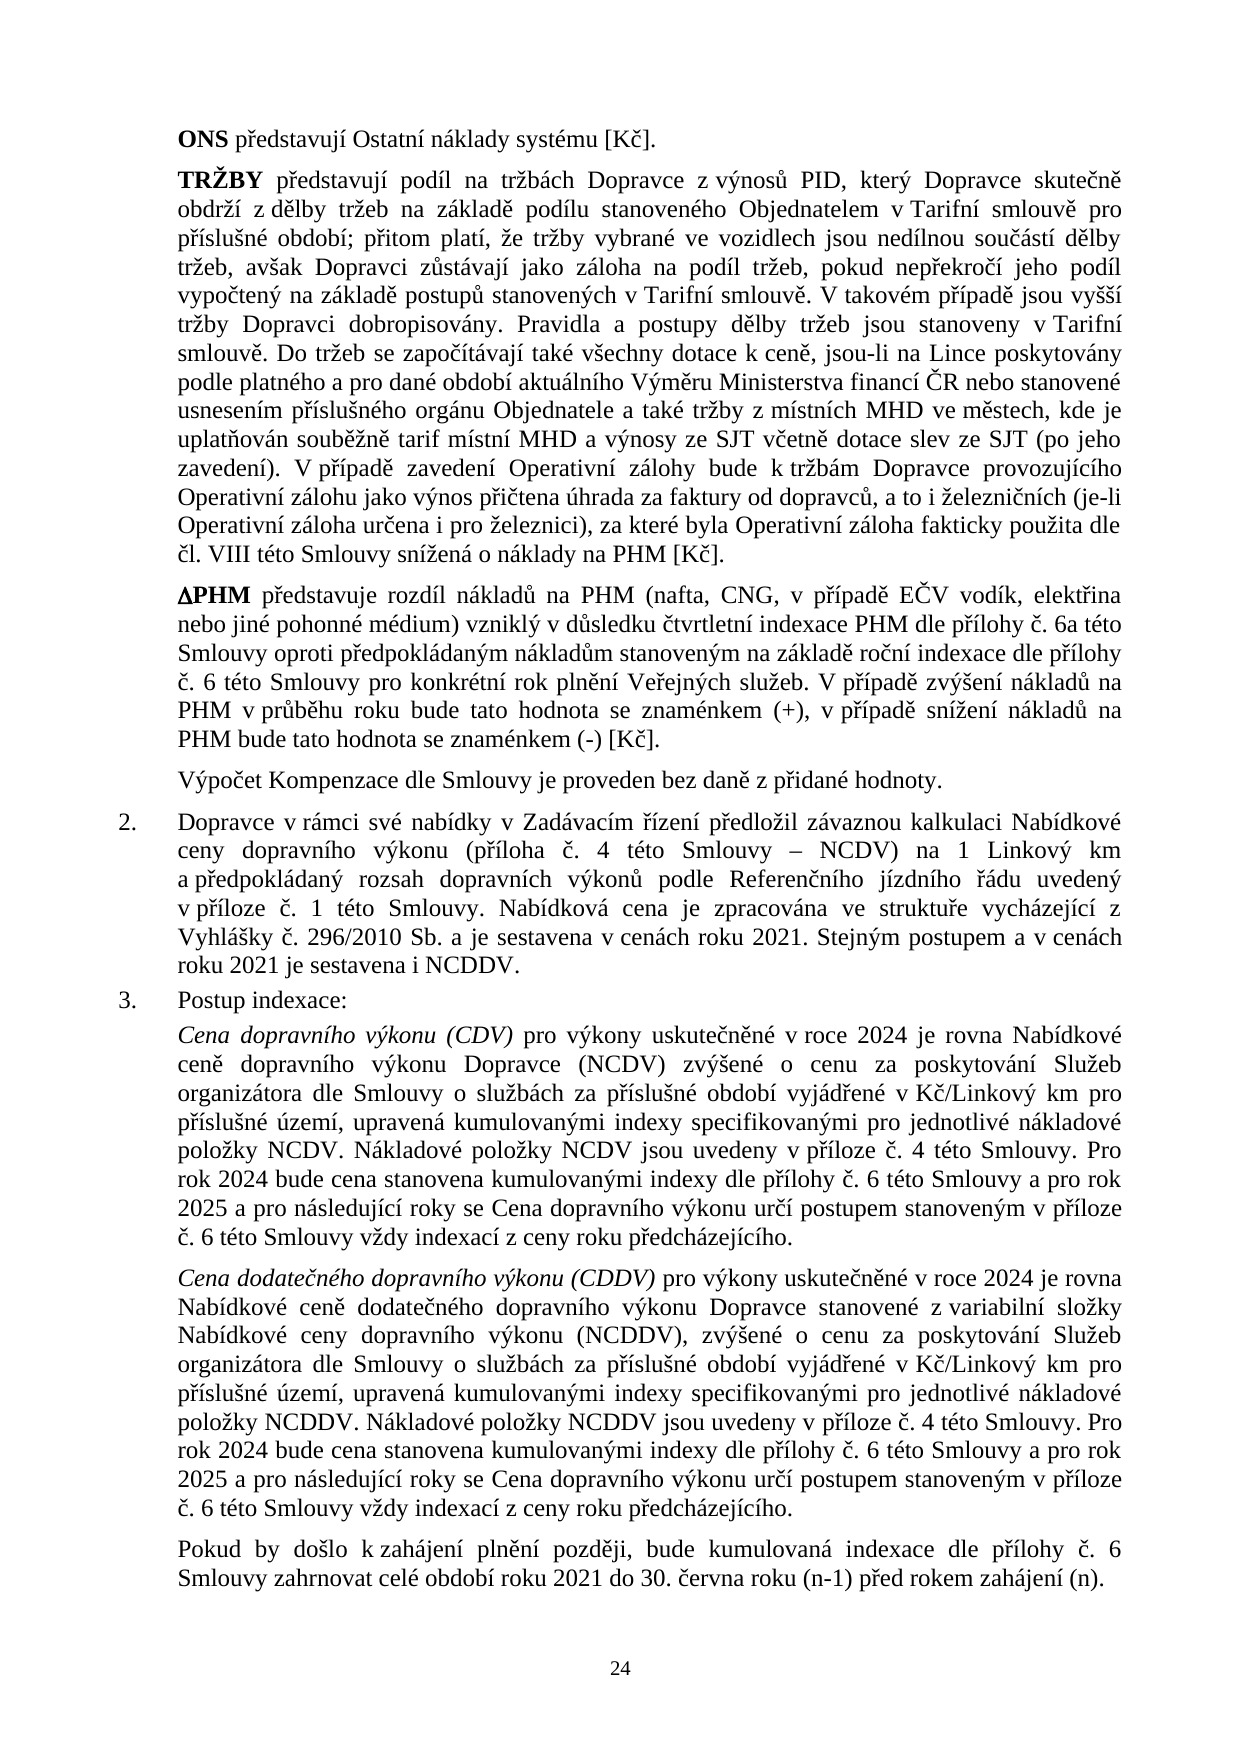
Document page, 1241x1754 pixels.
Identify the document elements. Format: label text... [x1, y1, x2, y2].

text Dopravce v rámci své nabídky v Zadávacím řízení předložil závaznou kalkulaci Nabídkové ceny dopravního výkonu (příloha č. 4 této Smlouvy – NCDV) na 1 Linkový km a předpokládaný rozsah dopravních výkonů podle Referenčního jízdního řádu uvedený v příloze č. 1 této Smlouvy. Nabídková cena je zpracována ve struktuře vycházející z Vyhlášky č. 296/2010 Sb. a je sestavena v cenách roku 2021. Stejným postupem a v cenách roku 2021 je sestavena i NCDDV. [118, 807, 1122, 979]
text ONS představují Ostatní náklady systému [Kč]. [177, 124, 1122, 153]
text Pokud by došlo k zahájení plnění později, bude kumulovaná indexace dle přílohy č. 6 Smlouvy zahrnovat celé období roku 2021 do 30. června roku (n-1) před rokem zahájení (n). [177, 1534, 1122, 1592]
text TRŽBY představují podíl na tržbách Dopravce z výnosů PID, který Dopravce skutečně obdrží z dělby tržeb na základě podílu stanoveného Objednatelem v Tarifní smlouvě pro příslušné období; přitom platí, že tržby vybrané ve vozidlech jsou nedílnou součástí dělby tržeb, avšak Dopravci zůstávají jako záloha na podíl tržeb, pokud nepřekročí jeho podíl vypočtený na základě postupů stanovených v Tarifní smlouvě. V takovém případě jsou vyšší tržby Dopravci dobropisovány. Pravidla a postupy dělby tržeb jsou stanoveny v Tarifní smlouvě. Do tržeb se započítávají také všechny dotace k ceně, jsou-li na Lince poskytovány podle platného a pro dané období aktuálního Výměru Ministerstva financí ČR nebo stanovené usnesením příslušného orgánu Objednatele a také tržby z místních MHD ve městech, kde je uplatňován souběžně tarif místní MHD a výnosy ze SJT včetně dotace slev ze SJT (po jeho zavedení). V případě zavedení Operativní zálohy bude k tržbám Dopravce provozujícího Operativní zálohu jako výnos přičtena úhrada za faktury od dopravců, a to i železničních (je-li Operativní záloha určena i pro železnici), za které byla Operativní záloha fakticky použita dle čl. VIII této Smlouvy snížená o náklady na PHM [Kč]. [177, 165, 1122, 568]
text Postup indexace: [118, 985, 1122, 1014]
text Výpočet Kompenzace dle Smlouvy je proveden bez daně z přidané hodnoty. [177, 765, 1122, 794]
text Cena dopravního výkonu (CDV) pro výkony uskutečněné v roce 2024 je rovna Nabídkové ceně dopravního výkonu Dopravce (NCDV) zvýšené o cenu za poskytování Služeb organizátora dle Smlouvy o službách za příslušné období vyjádřené v Kč/Linkový km pro příslušné území, upravená kumulovanými indexy specifikovanými pro jednotlivé nákladové položky NCDV. Nákladové položky NCDV jsou uvedeny v příloze č. 4 této Smlouvy. Pro rok 2024 bude cena stanovena kumulovanými indexy dle přílohy č. 6 této Smlouvy a pro rok 2025 a pro následující roky se Cena dopravního výkonu určí postupem stanoveným v příloze č. 6 této Smlouvy vždy indexací z ceny roku předcházejícího. [177, 1020, 1122, 1250]
text PHM představuje rozdíl nákladů na PHM (nafta, CNG, v případě EČV vodík, elektřina nebo jiné pohonné médium) vzniklý v důsledku čtvrtletní indexace PHM dle přílohy č. 6a této Smlouvy oproti předpokládaným nákladům stanoveným na základě roční indexace dle přílohy č. 6 této Smlouvy pro konkrétní rok plnění Veřejných služeb. V případě zvýšení nákladů na PHM v průběhu roku bude tato hodnota se znaménkem (+), v případě snížení nákladů na PHM bude tato hodnota se znaménkem (-) [Kč]. [177, 580, 1122, 753]
text Cena dodatečného dopravního výkonu (CDDV) pro výkony uskutečněné v roce 2024 je rovna Nabídkové ceně dodatečného dopravního výkonu Dopravce stanovené z variabilní složky Nabídkové ceny dopravního výkonu (NCDDV), zvýšené o cenu za poskytování Služeb organizátora dle Smlouvy o službách za příslušné období vyjádřené v Kč/Linkový km pro příslušné území, upravená kumulovanými indexy specifikovanými pro jednotlivé nákladové položky NCDDV. Nákladové položky NCDDV jsou uvedeny v příloze č. 4 této Smlouvy. Pro rok 2024 bude cena stanovena kumulovanými indexy dle přílohy č. 6 této Smlouvy a pro rok 2025 a pro následující roky se Cena dopravního výkonu určí postupem stanoveným v příloze č. 6 této Smlouvy vždy indexací z ceny roku předcházejícího. [177, 1263, 1122, 1522]
